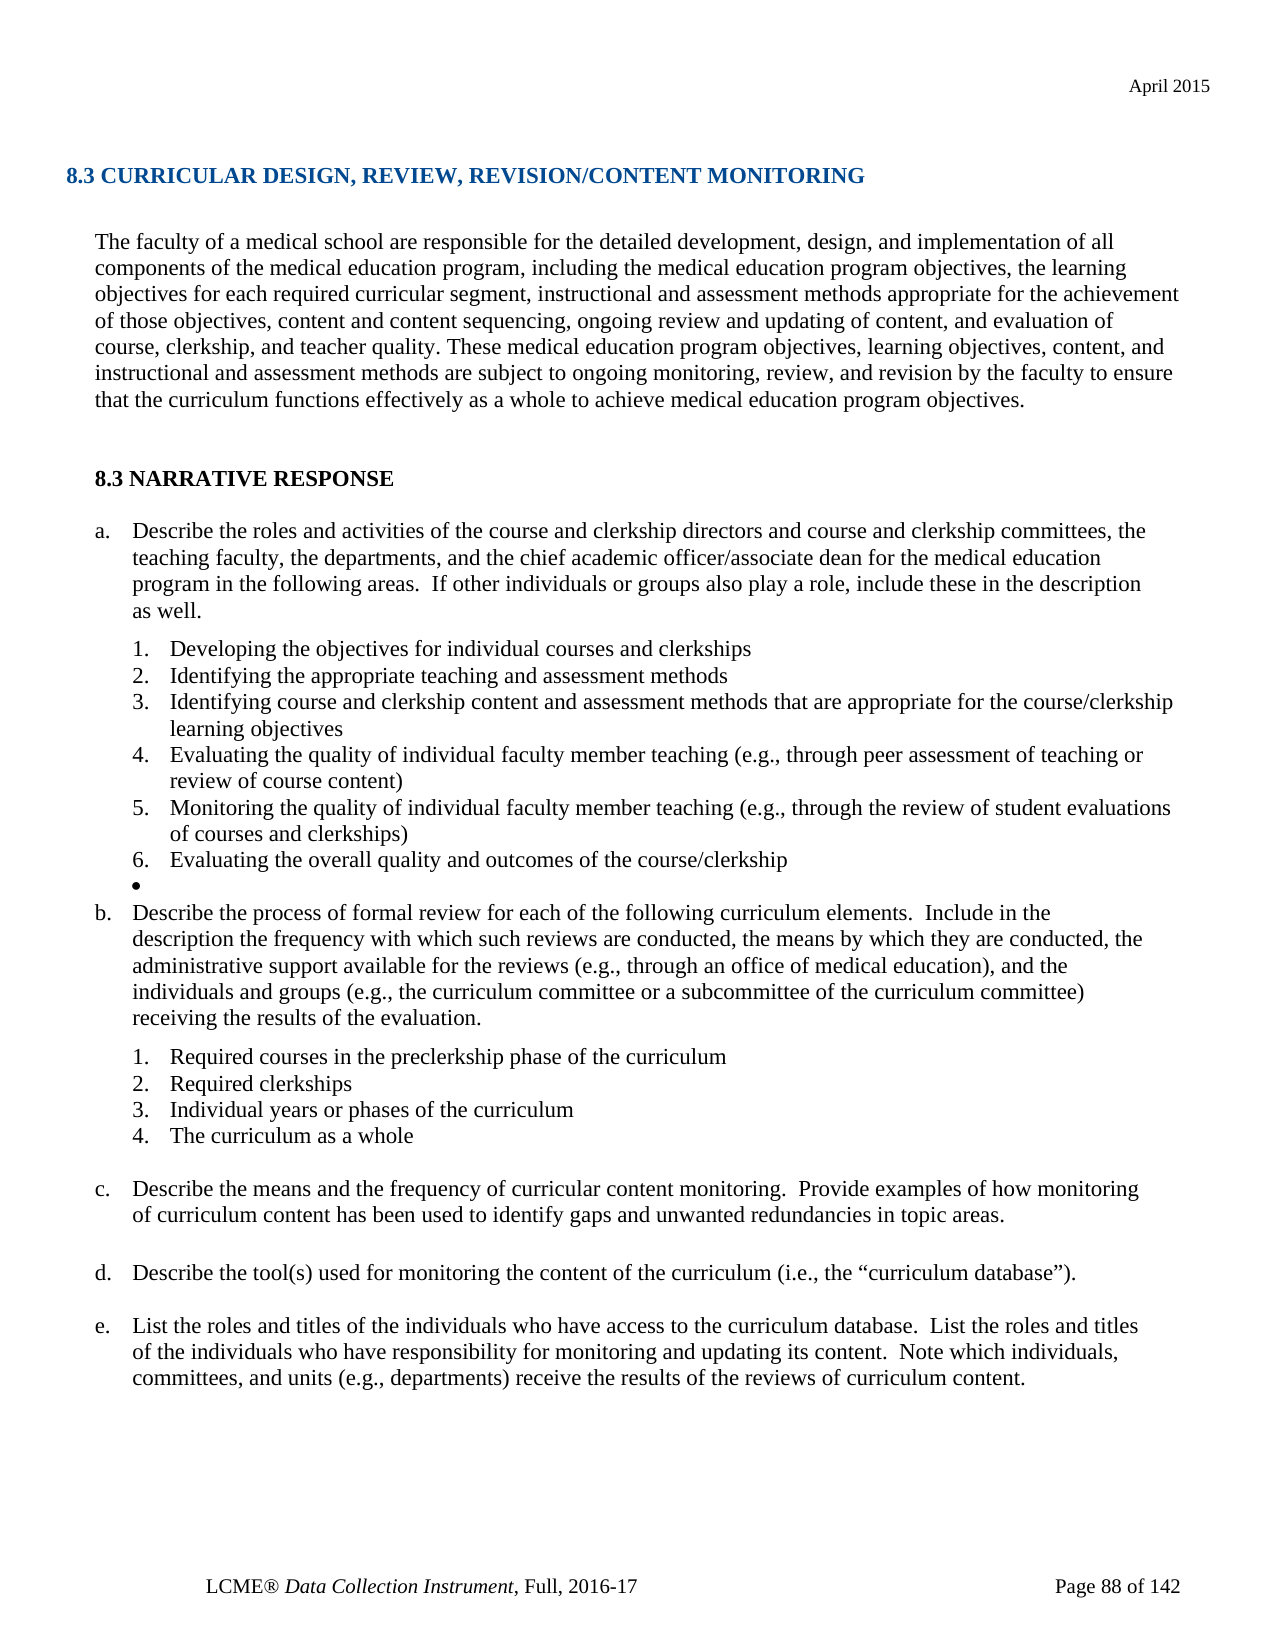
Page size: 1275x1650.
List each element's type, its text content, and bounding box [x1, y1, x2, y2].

list Individual years or phases of the curriculum [132, 1096, 1181, 1122]
list Required clerkships [132, 1070, 1181, 1096]
list Required courses in the preclerkship phase of the curriculum [132, 1043, 1181, 1070]
list Developing the objectives for individual courses and clerkships [132, 636, 1181, 662]
text 8.3 NARRATIVE RESPONSE [94, 465, 1181, 491]
subtitle Describe the process of formal review for each of the following curriculum elements. Include in the description the frequency with which such reviews are conducted, the means by which they are conducted, the administrative support available for the reviews (e.g., through an office of medical education), and the individuals and groups (e.g., the curriculum committee or a subcommittee of the curriculum committee) receiving the results of the evaluation. [94, 899, 1152, 1031]
subtitle Describe the tool(s) used for monitoring the content of the curriculum (i.e., the “curriculum database”). [94, 1259, 1152, 1285]
list Evaluating the quality of individual faculty member teaching (e.g., through peer assessment of teaching or review of course content) [132, 741, 1181, 794]
list The curriculum as a whole [132, 1122, 1181, 1149]
subtitle Describe the roles and activities of the course and clerkship directors and course and clerkship committees, the teaching faculty, the departments, and the chief academic officer/associate dean for the medical education program in the following areas. If other individuals or groups also play a role, include these in the description as well. [94, 518, 1152, 623]
subtitle Describe the means and the frequency of curricular content monitoring. Provide examples of how monitoring of curriculum content has been used to identify gaps and unwanted redundancies in topic areas. [94, 1175, 1152, 1228]
list Evaluating the overall quality and outcomes of the course/clerkship [132, 846, 1181, 873]
list Identifying course and clerkship content and assessment methods that are appropriate for the course/clerkship learning objectives [132, 688, 1181, 741]
subtitle 8.3 CURRICULAR DESIGN, REVIEW, REVISION/CONTENT MONITORING [66, 162, 1218, 189]
list Identifying the appropriate teaching and assessment methods [132, 662, 1181, 688]
list Monitoring the quality of individual faculty member teaching (e.g., through the review of student evaluations of courses and clerkships) [132, 794, 1181, 846]
subtitle List the roles and titles of the individuals who have access to the curriculum database. List the roles and titles of the individuals who have responsibility for monitoring and updating its content. Note which individuals, committees, and units (e.g., departments) receive the results of the reviews of curriculum content. [94, 1312, 1152, 1391]
text The faculty of a medical school are responsible for the detailed development, design, and implementation of all components of the medical education program, including the medical education program objectives, the learning objectives for each required curricular segment, instructional and assessment methods appropriate for the achievement of those objectives, content and content sequencing, ongoing review and updating of content, and evaluation of course, clerkship, and teacher quality. These medical education program objectives, learning objectives, content, and instructional and assessment methods are subject to ongoing monitoring, review, and revision by the faculty to ensure that the curriculum functions effectively as a whole to achieve medical education program objectives. [94, 228, 1181, 412]
